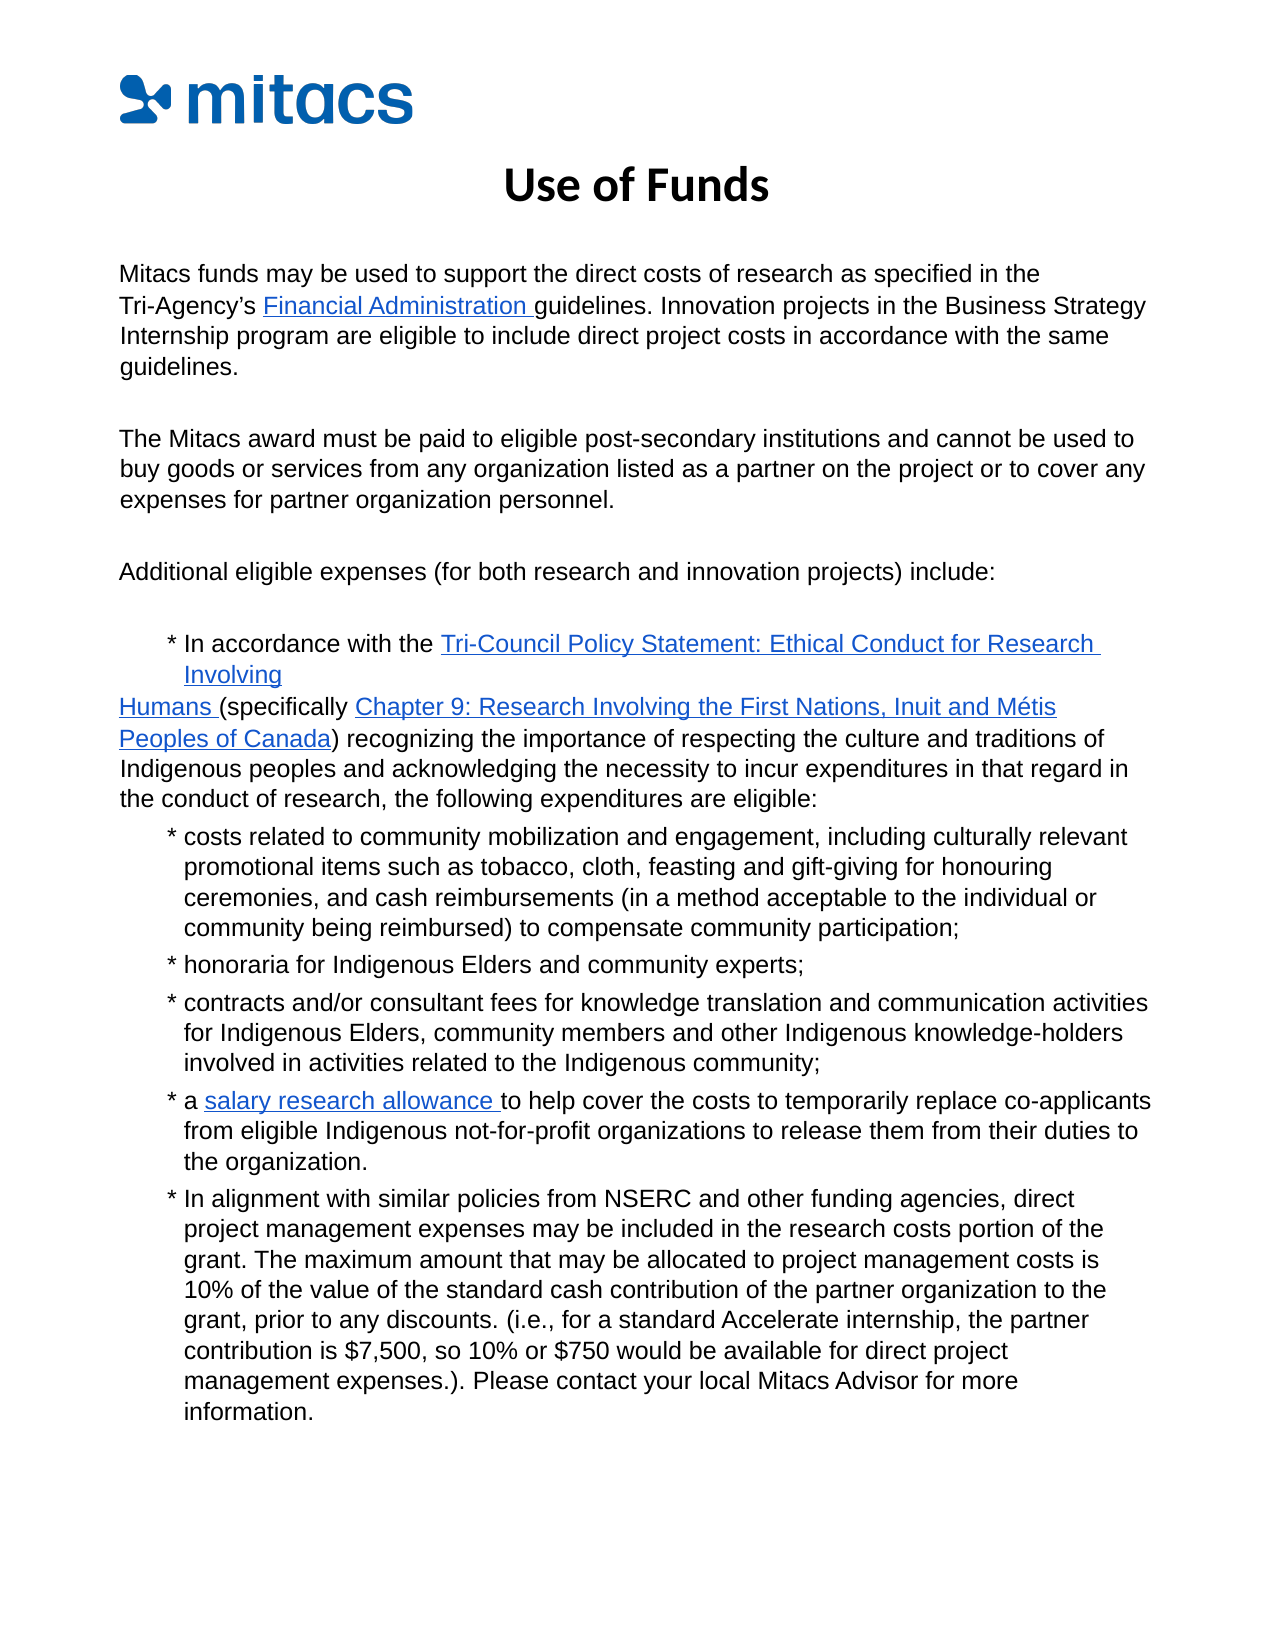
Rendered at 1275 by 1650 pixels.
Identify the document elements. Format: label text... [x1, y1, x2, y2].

text Peoples of Canada) recognizing the importance of respecting the culture and traditions of Indigenous peoples and acknowledging the necessity to incur expenditures in that regard in the conduct of research, the following expenditures are eligible: [118, 724, 1153, 813]
text The Mitacs award must be paid to eligible post-secondary institutions and cannot be used to buy goods or services from any organization listed as a partner on the project or to cover any expenses for partner organization personnel. [118, 424, 1153, 513]
list a salary research allowance to help cover the costs to temporarily replace co-applicants from eligible Indigenous not-for-profit organizations to release them from their duties to the organization. [167, 1086, 1153, 1175]
list honoraria for Indigenous Elders and community experts; [167, 950, 1153, 979]
text Tri-Agency’s Financial Administration guidelines. Innovation projects in the Business Strategy Internship program are eligible to include direct project costs in accordance with the same guidelines. [118, 291, 1153, 381]
text Additional eligible expenses (for both research and innovation projects) include: [118, 557, 1153, 585]
picture [120, 75, 413, 124]
list contracts and/or consultant fees for knowledge translation and communication activities for Indigenous Elders, community members and other Indigenous knowledge-holders involved in activities related to the Indigenous community; [167, 988, 1153, 1077]
text Use of Funds [120, 152, 1153, 213]
text Humans (specifically Chapter 9: Research Involving the First Nations, Inuit and Métis [118, 692, 1153, 721]
list In accordance with the Tri-Council Policy Statement: Ethical Conduct for Research Involving [167, 629, 1153, 689]
list costs related to community mobilization and engagement, including culturally relevant promotional items such as tobacco, cloth, feasting and gift-giving for honouring ceremonies, and cash reimbursements (in a method acceptable to the individual or community being reimbursed) to compensate community participation; [167, 822, 1153, 942]
list In alignment with similar policies from NSERC and other funding agencies, direct project management expenses may be included in the research costs portion of the grant. The maximum amount that may be allocated to project management costs is 10% of the value of the standard cash contribution of the partner organization to the grant, prior to any discounts. (i.e., for a standard Accelerate internship, the partner contribution is $7,500, so 10% or $750 would be available for direct project management expenses.). Please contact your local Mitacs Advisor for more information. [167, 1184, 1153, 1426]
text Mitacs funds may be used to support the direct costs of research as specified in the [118, 259, 1153, 288]
